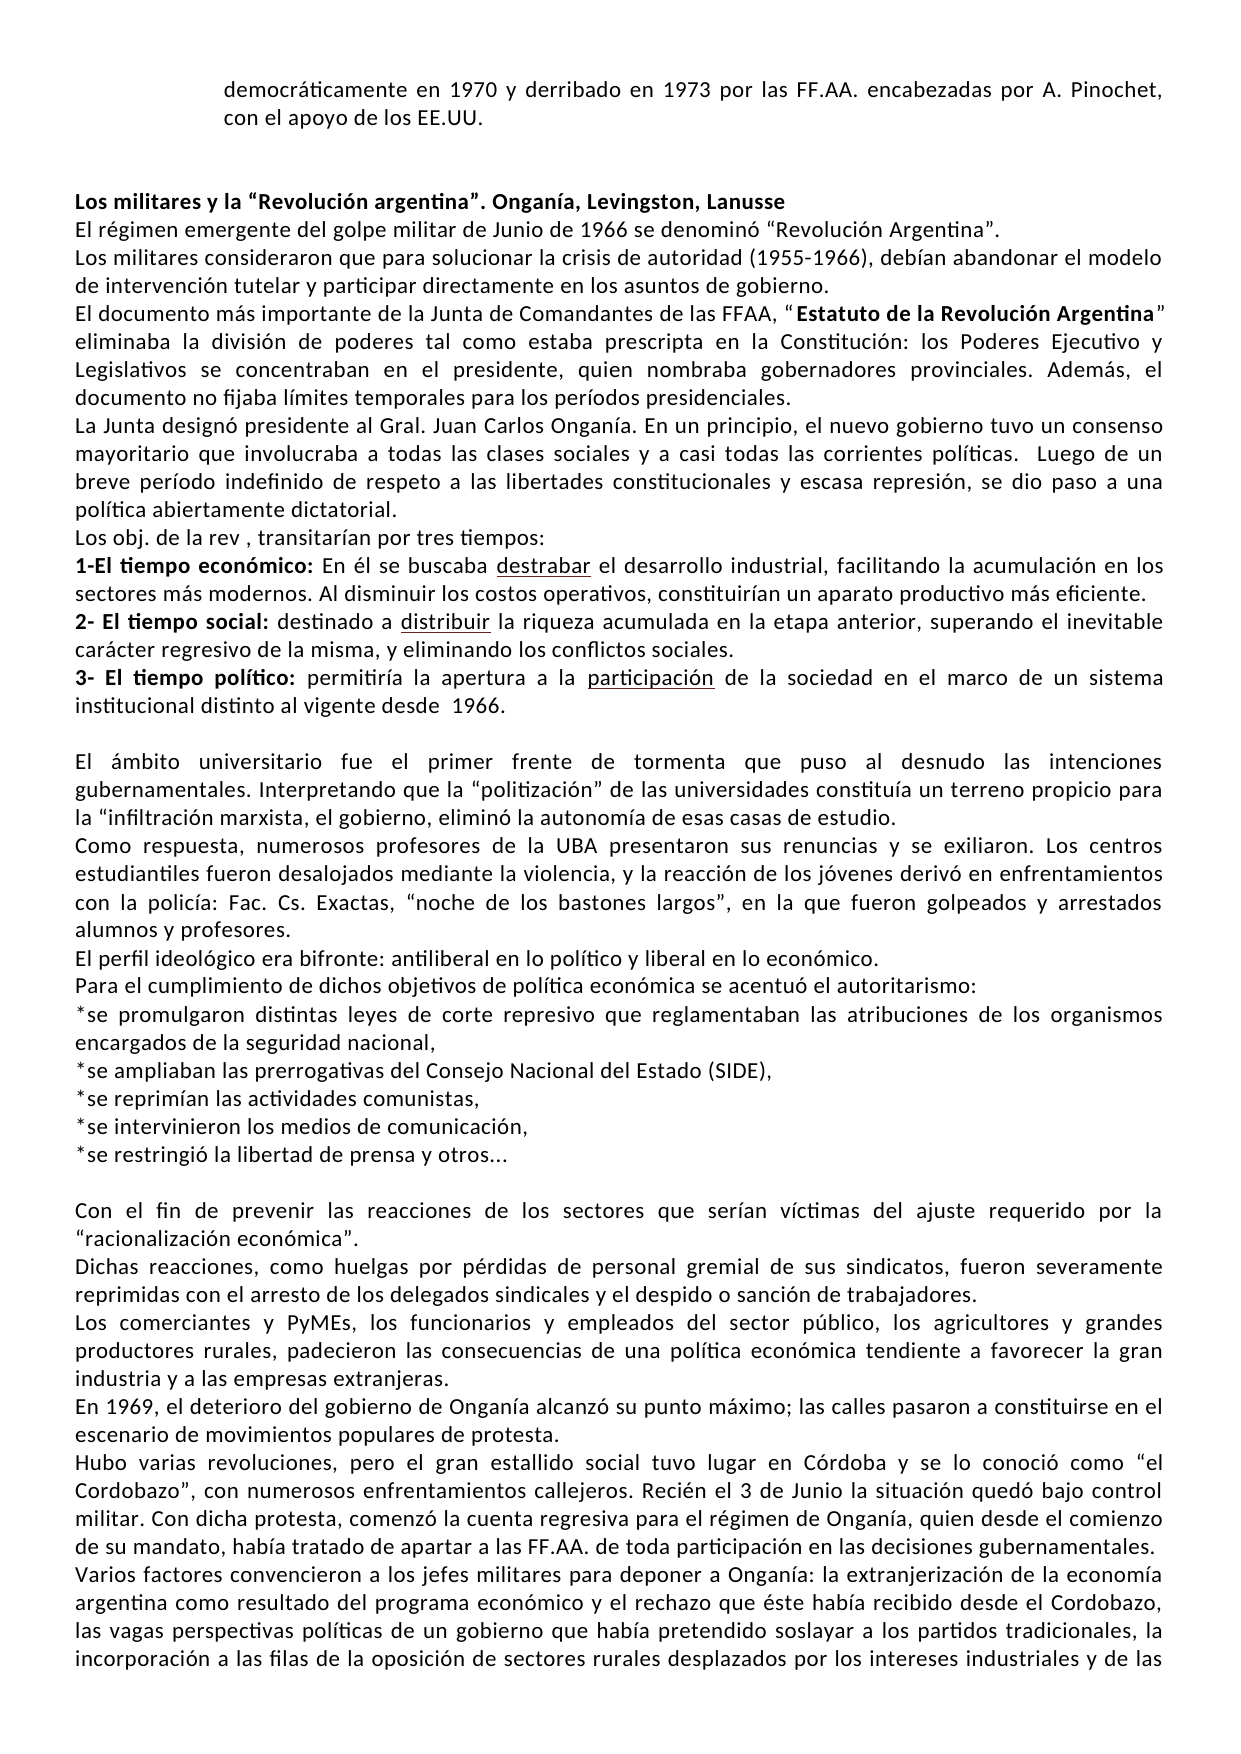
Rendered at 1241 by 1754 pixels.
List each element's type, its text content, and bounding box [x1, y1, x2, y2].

text El ámbito universitario fue el primer frente de tormenta que puso al desnudo las intenciones gubernamentales. Interpretando que la “politización” de las universidades constituía un terreno propicio para la “infiltración marxista, el gobierno, eliminó la autonomía de esas casas de estudio. [75, 747, 1165, 832]
text *se restringió la libertad de prensa y otros... [75, 1140, 1165, 1168]
text *se reprimían las actividades comunistas, [75, 1084, 1165, 1112]
text *se intervinieron los medios de comunicación, [75, 1112, 1165, 1140]
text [75, 1560, 1165, 1672]
text Los obj. de la rev , transitarían por tres tiempos: [75, 523, 1165, 551]
text 1-El tiempo económico: En él se buscaba destrabar el desarrollo industrial, facilitando la acumulación en los sectores más modernos. Al disminuir los costos operativos, constituirían un aparato productivo más eficiente. [75, 551, 1165, 607]
text En 1969, el deterioro del gobierno de Onganía alcanzó su punto máximo; las calles pasaron a constituirse en el escenario de movimientos populares de protesta. [75, 1392, 1165, 1448]
text Los militares consideraron que para solucionar la crisis de autoridad (1955-1966), debían abandonar el modelo de intervención tutelar y participar directamente en los asuntos de gobierno. [75, 243, 1165, 299]
text Dichas reacciones, como huelgas por pérdidas de personal gremial de sus sindicatos, fueron severamente reprimidas con el arresto de los delegados sindicales y el despido o sanción de trabajadores. [75, 1252, 1165, 1308]
text El régimen emergente del golpe militar de Junio de 1966 se denominó “Revolución Argentina”. [75, 215, 1165, 243]
text *se promulgaron distintas leyes de corte represivo que reglamentaban las atribuciones de los organismos encargados de la seguridad nacional, [75, 1000, 1165, 1056]
text Para el cumplimiento de dichos objetivos de política económica se acentuó el autoritarismo: [75, 972, 1165, 1000]
text Con el fin de prevenir las reacciones de los sectores que serían víctimas del ajuste requerido por la “racionalización económica”. [75, 1196, 1165, 1252]
text La Junta designó presidente al Gral. Juan Carlos Onganía. En un principio, el nuevo gobierno tuvo un consenso mayoritario que involucraba a todas las clases sociales y a casi todas las corrientes políticas. Luego de un breve período indefinido de respeto a las libertades constitucionales y escasa represión, se dio paso a una política abiertamente dictatorial. [75, 411, 1165, 523]
text El perfil ideológico era bifronte: antiliberal en lo político y liberal en lo económico. [75, 944, 1165, 972]
text Los militares y la “Revolución argentina”. Onganía, Levingston, Lanusse [75, 187, 1165, 215]
text Los comerciantes y PyMEs, los funcionarios y empleados del sector público, los agricultores y grandes productores rurales, padecieron las consecuencias de una política económica tendiente a favorecer la gran industria y a las empresas extranjeras. [75, 1308, 1165, 1392]
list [186, 75, 1165, 131]
text 2- El tiempo social: destinado a distribuir la riqueza acumulada en la etapa anterior, superando el inevitable carácter regresivo de la misma, y eliminando los conflictos sociales. [75, 607, 1165, 663]
text *se ampliaban las prerrogativas del Consejo Nacional del Estado (SIDE), [75, 1056, 1165, 1084]
text Hubo varias revoluciones, pero el gran estallido social tuvo lugar en Córdoba y se lo conoció como “el Cordobazo”, con numerosos enfrentamientos callejeros. Recién el 3 de Junio la situación quedó bajo control militar. Con dicha protesta, comenzó la cuenta regresiva para el régimen de Onganía, quien desde el comienzo de su mandato, había tratado de apartar a las FF.AA. de toda participación en las decisiones gubernamentales. [75, 1448, 1165, 1560]
text Como respuesta, numerosos profesores de la UBA presentaron sus renuncias y se exiliaron. Los centros estudiantiles fueron desalojados mediante la violencia, y la reacción de los jóvenes derivó en enfrentamientos con la policía: Fac. Cs. Exactas, “noche de los bastones largos”, en la que fueron golpeados y arrestados alumnos y profesores. [75, 832, 1165, 944]
text 3- El tiempo político: permitiría la apertura a la participación de la sociedad en el marco de un sistema institucional distinto al vigente desde 1966. [75, 663, 1165, 719]
text El documento más importante de la Junta de Comandantes de las FFAA, “Estatuto de la Revolución Argentina” eliminaba la división de poderes tal como estaba prescripta en la Constitución: los Poderes Ejecutivo y Legislativos se concentraban en el presidente, quien nombraba gobernadores provinciales. Además, el documento no fijaba límites temporales para los períodos presidenciales. [75, 299, 1165, 411]
